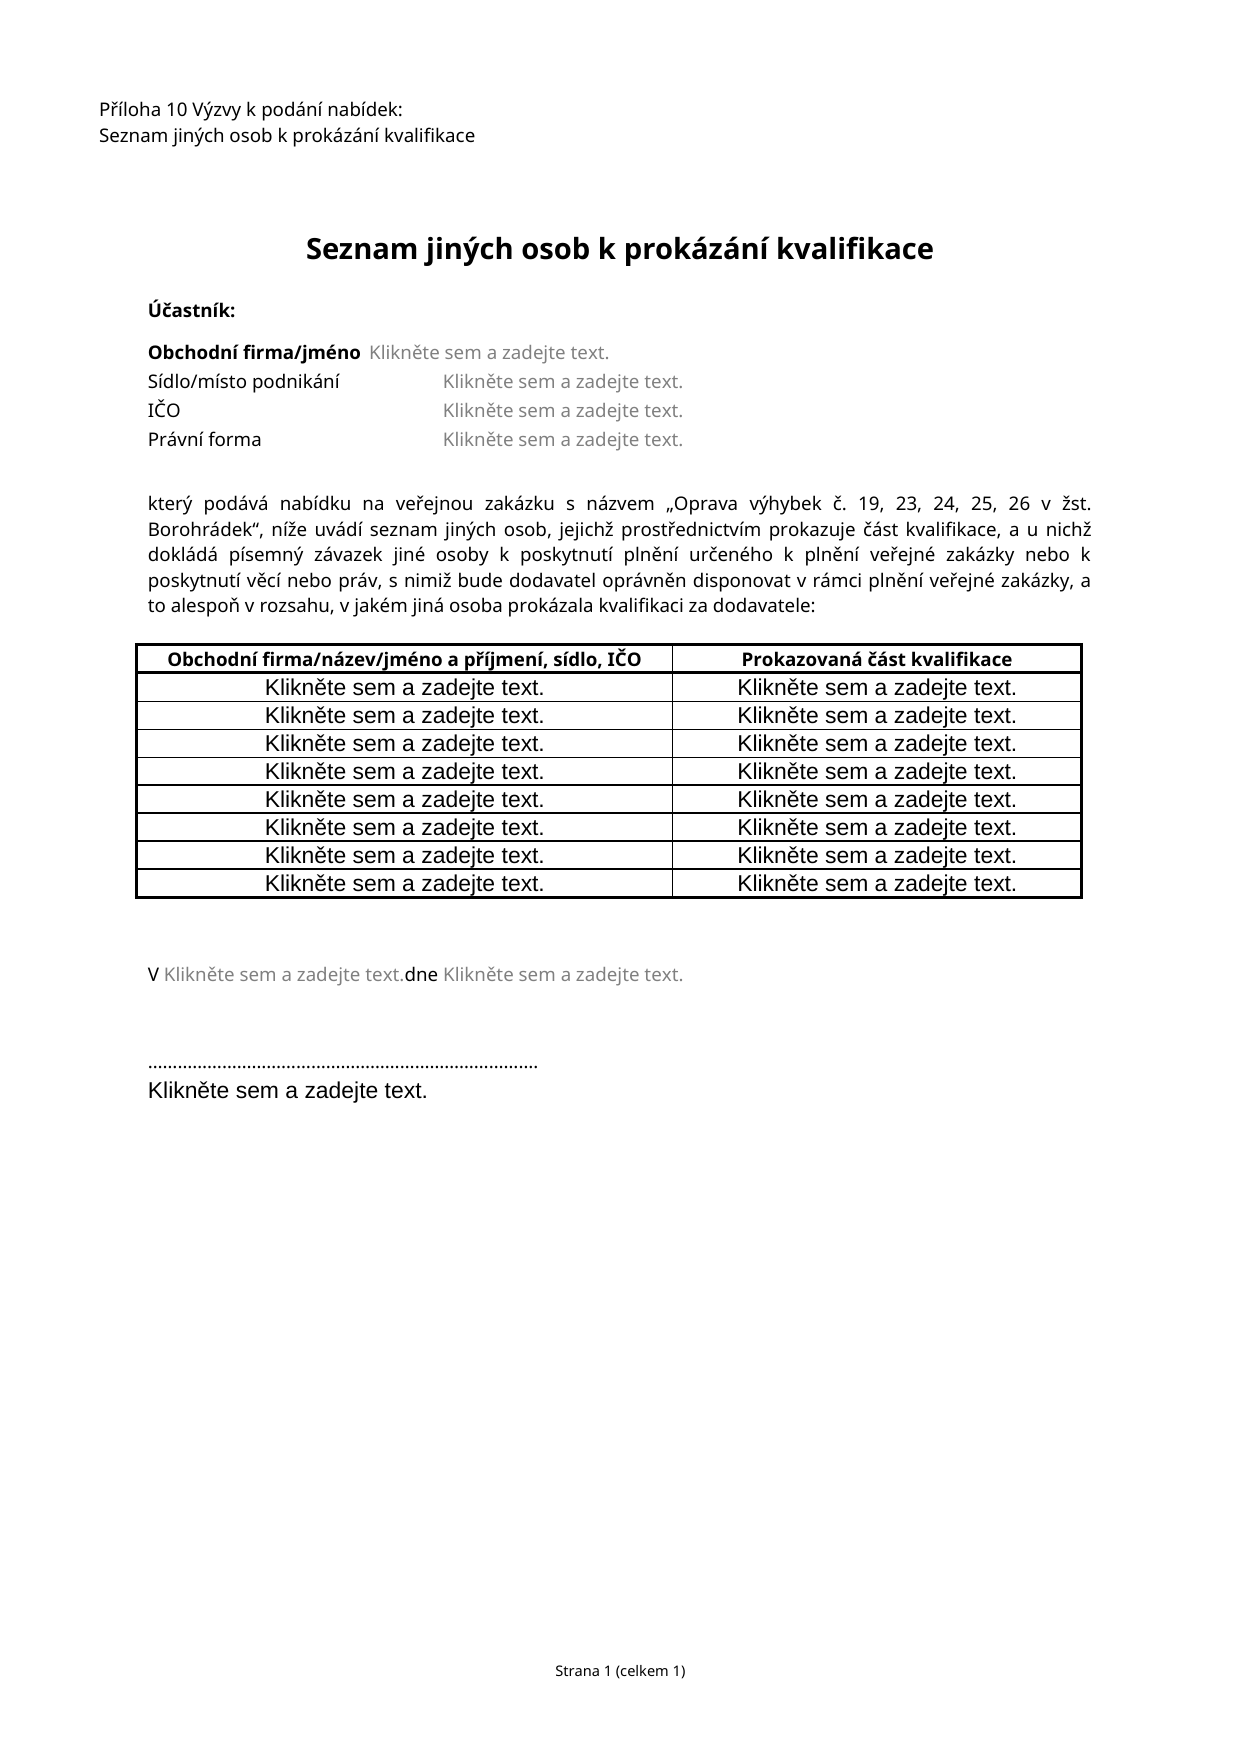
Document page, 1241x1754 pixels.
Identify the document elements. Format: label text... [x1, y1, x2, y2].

table_header Obchodní firma/název/jméno a příjmení, sídlo, IČO [138, 646, 672, 671]
text Účastník: [148, 293, 1093, 324]
title Seznam jiných osob k prokázání kvalifikace [148, 228, 1093, 268]
text IČO [148, 394, 1093, 423]
text ……………………………………………………………………. [148, 1045, 1092, 1074]
text Sídlo/místo podnikání [148, 365, 1093, 394]
table_header Prokazovaná část kvalifikace [673, 646, 1080, 671]
text V dne [148, 957, 1092, 987]
text Právní forma [148, 423, 1093, 452]
text Obchodní firma/jméno [148, 336, 1093, 365]
text který podává nabídku na veřejnou zakázku s názvem „Oprava výhybek č. 19, 23, 24, 25, 26 v žst. Borohrádek“, níže uvádí seznam jiných osob, jejichž prostřednictvím prokazuje část kvalifikace, a u nichž dokládá písemný závazek jiné osoby k poskytnutí plnění určeného k plnění veřejné zakázky nebo k poskytnutí věcí nebo práv, s nimiž bude dodavatel oprávněn disponovat v rámci plnění veřejné zakázky, a to alespoň v rozsahu, v jakém jiná osoba prokázala kvalifikaci za dodavatele: [148, 490, 1093, 618]
